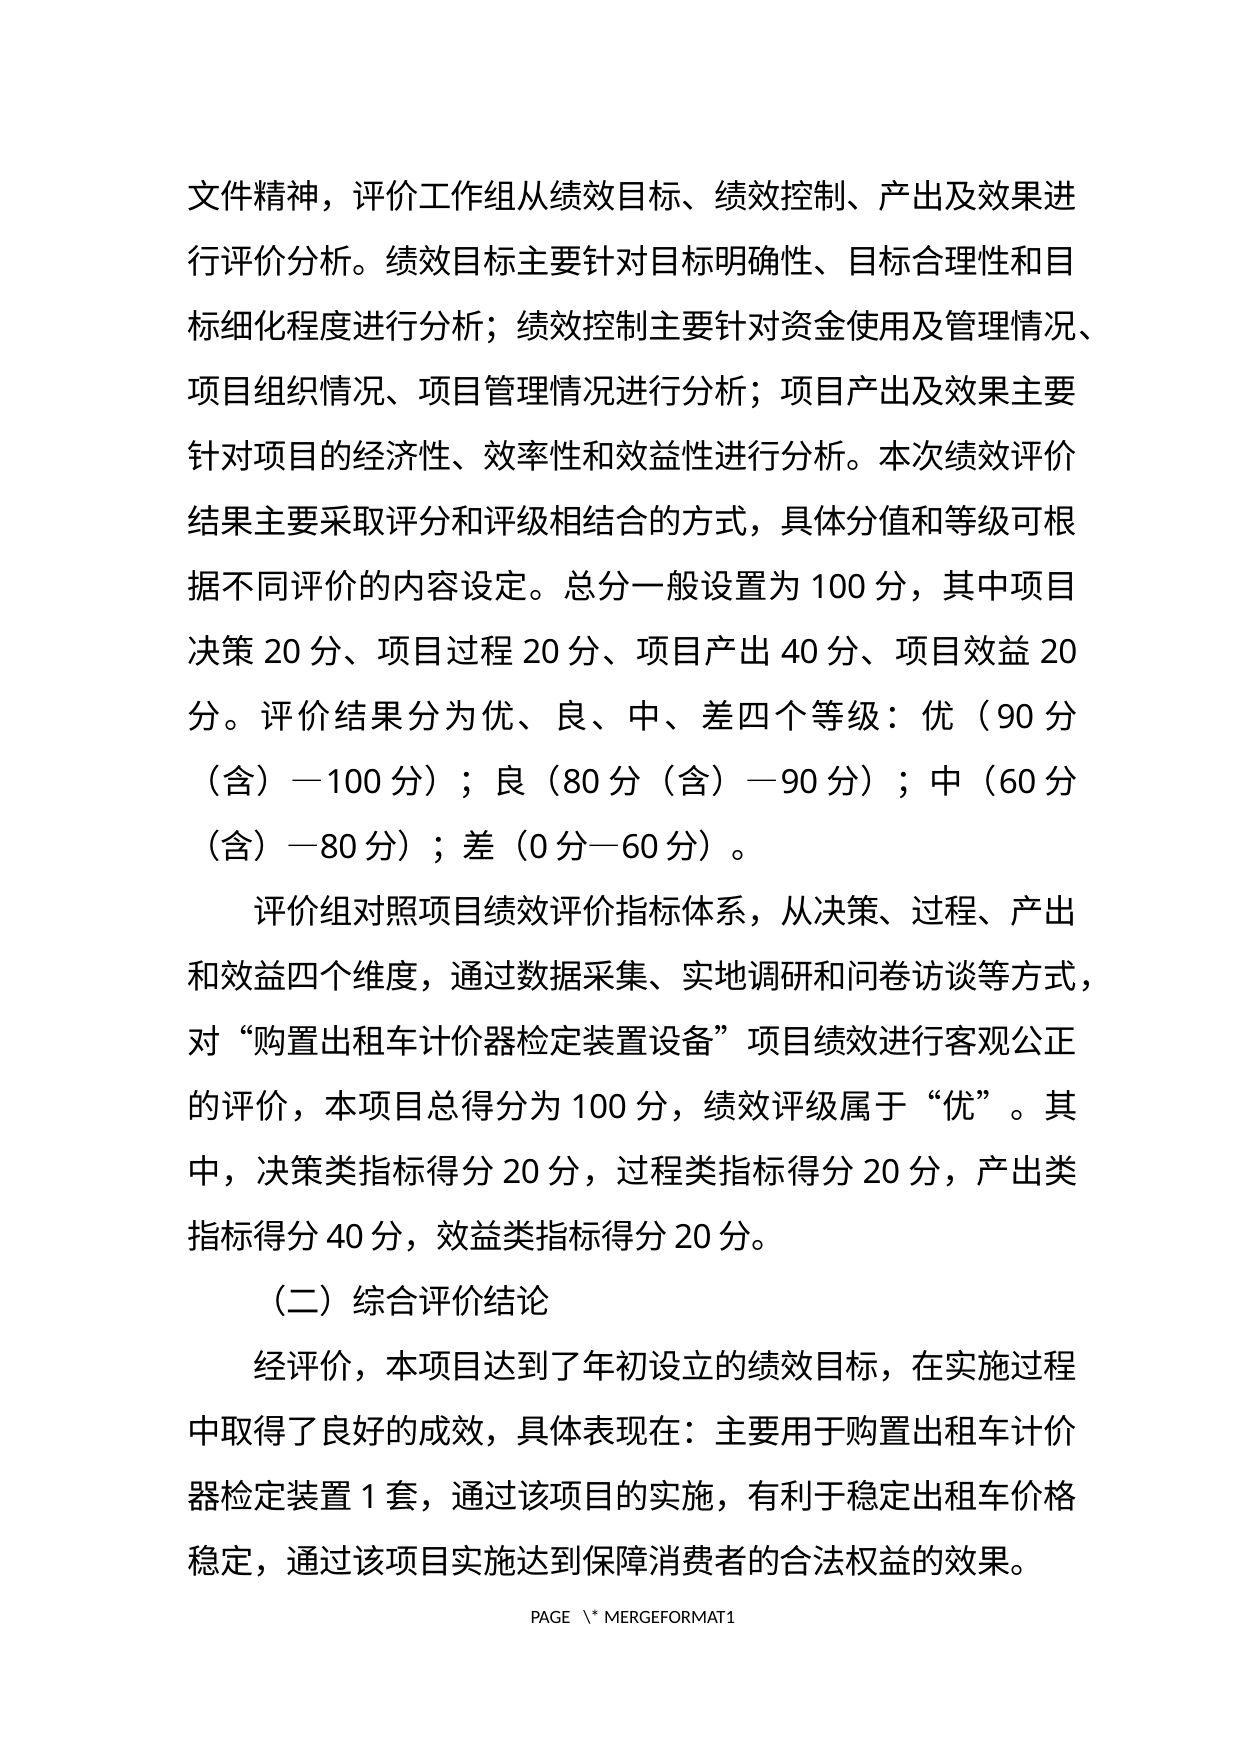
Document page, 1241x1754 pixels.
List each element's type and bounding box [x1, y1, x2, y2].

text [187, 162, 1078, 1592]
